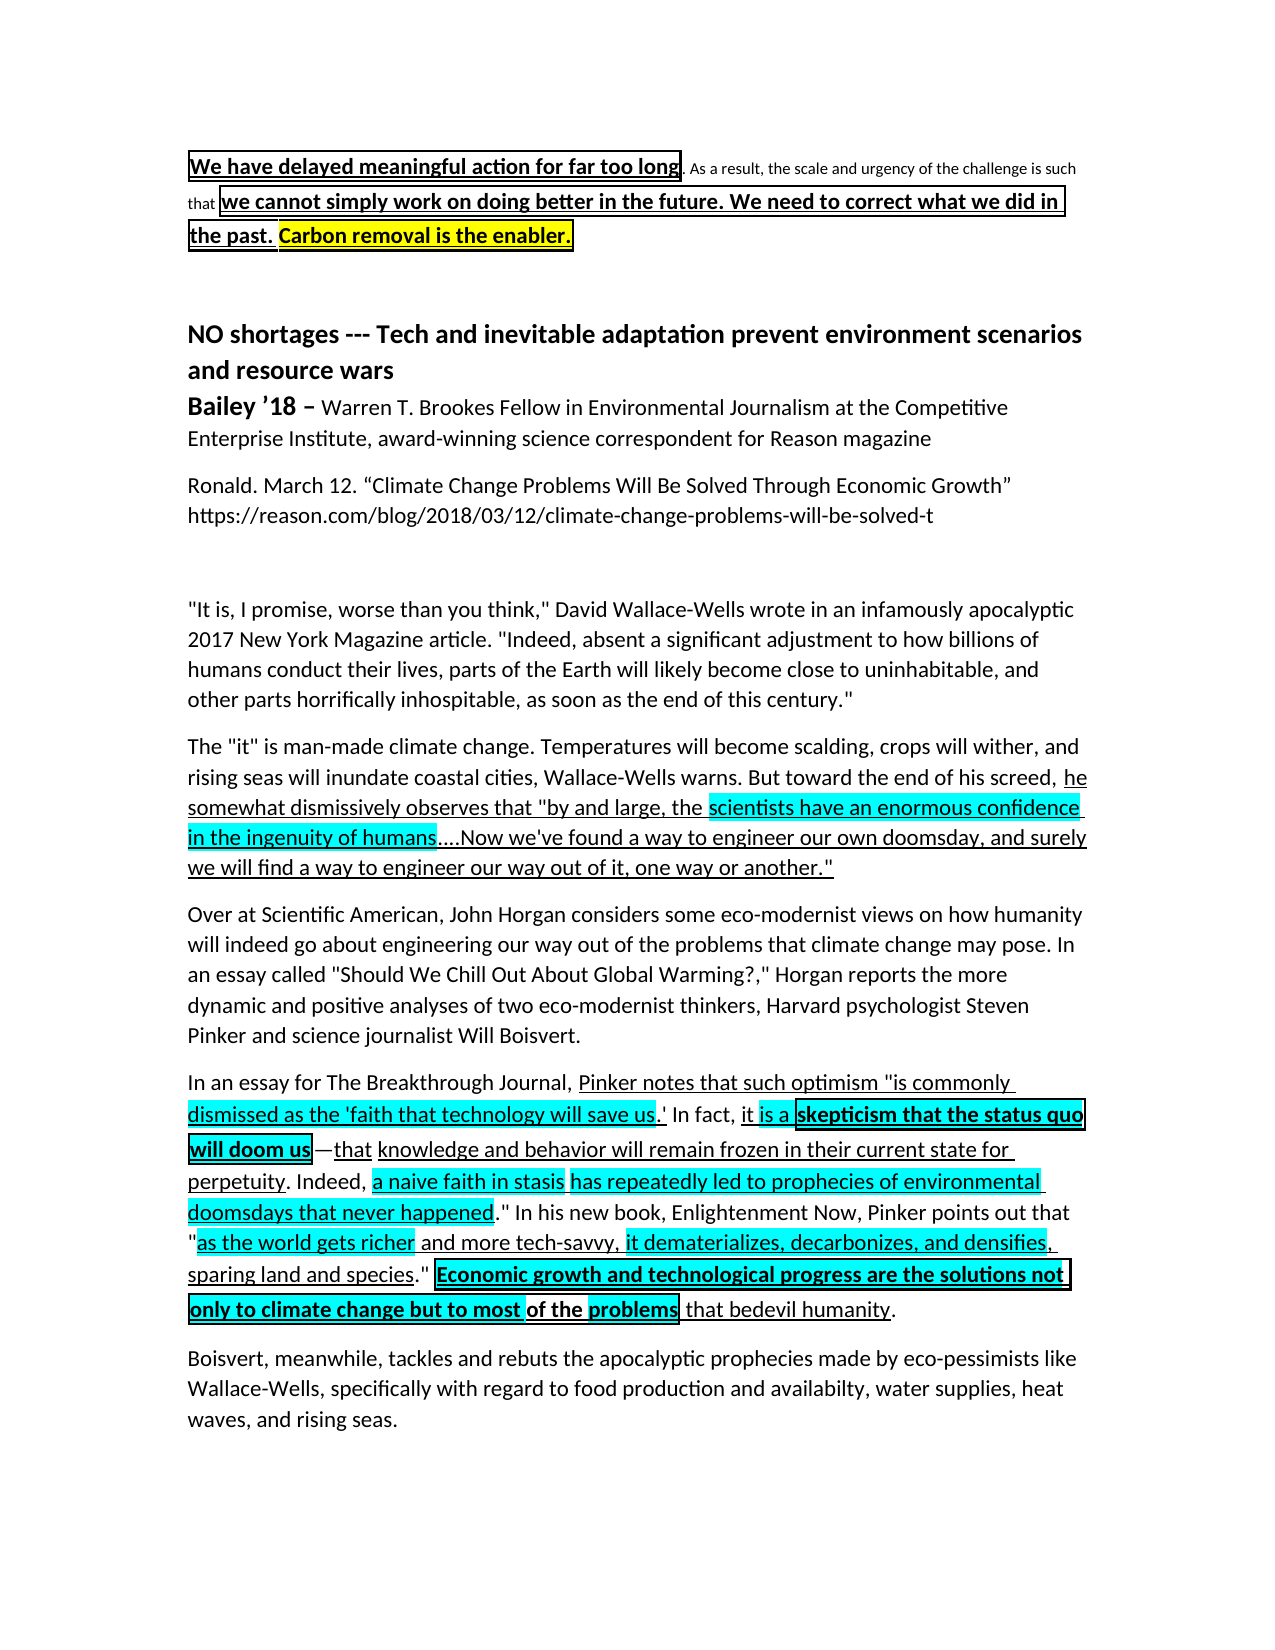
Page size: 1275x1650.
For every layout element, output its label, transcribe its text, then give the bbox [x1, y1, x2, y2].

subtitle NO shortages --- Tech and inevitable adaptation prevent environment scenarios and resource wars [187, 318, 1087, 386]
text The "it" is man-made climate change. Temperatures will become scalding, crops will wither, and rising seas will inundate coastal cities, Wallace-Wells warns. But toward the end of his screed, he somewhat dismissively observes that "by and large, the scientists have an enormous confidence in the ingenuity of humans....Now we've found a way to engineer our own doomsday, and surely we will find a way to engineer our way out of it, one way or another." [187, 848, 1087, 881]
text We have delayed meaningful action for far too long. As a result, the scale and urgency of the challenge is such that we cannot simply work on doing better in the future. We need to correct what we did in the past. Carbon removal is the enabler. [187, 150, 1087, 252]
text The "it" is man-made climate change. Temperatures will become scalding, crops will wither, and rising seas will inundate coastal cities, Wallace-Wells warns. But toward the end of his screed, he somewhat dismissively observes that "by and large, the scientists have an enormous confidence in the ingenuity of humans....Now we've found a way to engineer our own doomsday, and surely we will find a way to engineer our way out of it, one way or another." [187, 732, 1087, 847]
text Bailey ’18 – Warren T. Brookes Fellow in Environmental Journalism at the Competitive Enterprise Institute, award-winning science correspondent for Reason magazine [187, 389, 1087, 452]
text In an essay for The Breakthrough Journal, Pinker notes that such optimism "is commonly dismissed as the 'faith that technology will save us.' In fact, it is a skepticism that the status quo will doom us—that knowledge and behavior will remain frozen in their current state for perpetuity. Indeed, a naive faith in stasis has repeatedly led to prophecies of environmental doomsdays that never happened." In his new book, Enlightenment Now, Pinker points out that "as the world gets richer and more tech-savvy, it dematerializes, decarbonizes, and densifies, sparing land and species." Economic growth and technological progress are the solutions not only to climate change but to most of the problems that bedevil humanity. [187, 1068, 1087, 1325]
text Ronald. March 12. “Climate Change Problems Will Be Solved Through Economic Growth” https://reason.com/blog/2018/03/12/climate-change-problems-will-be-solved-t [187, 471, 1087, 529]
text Over at Scientific American, John Horgan considers some eco-modernist views on how humanity will indeed go about engineering our way out of the problems that climate change may pose. In an essay called "Should We Chill Out About Global Warming?," Horgan reports the more dynamic and positive analyses of two eco-modernist thinkers, Harvard psychologist Steven Pinker and science journalist Will Boisvert. [187, 900, 1087, 1049]
text Boisvert, meanwhile, tackles and rebuts the apocalyptic prophecies made by eco-pessimists like Wallace-Wells, specifically with regard to food production and availabilty, water supplies, heat waves, and rising seas. [187, 1344, 1087, 1433]
text "It is, I promise, worse than you think," David Wallace-Wells wrote in an infamously apocalyptic 2017 New York Magazine article. "Indeed, absent a significant adjustment to how billions of humans conduct their lives, parts of the Earth will likely become close to uninhabitable, and other parts horrifically inhospitable, as soon as the end of this century." [187, 595, 1087, 713]
